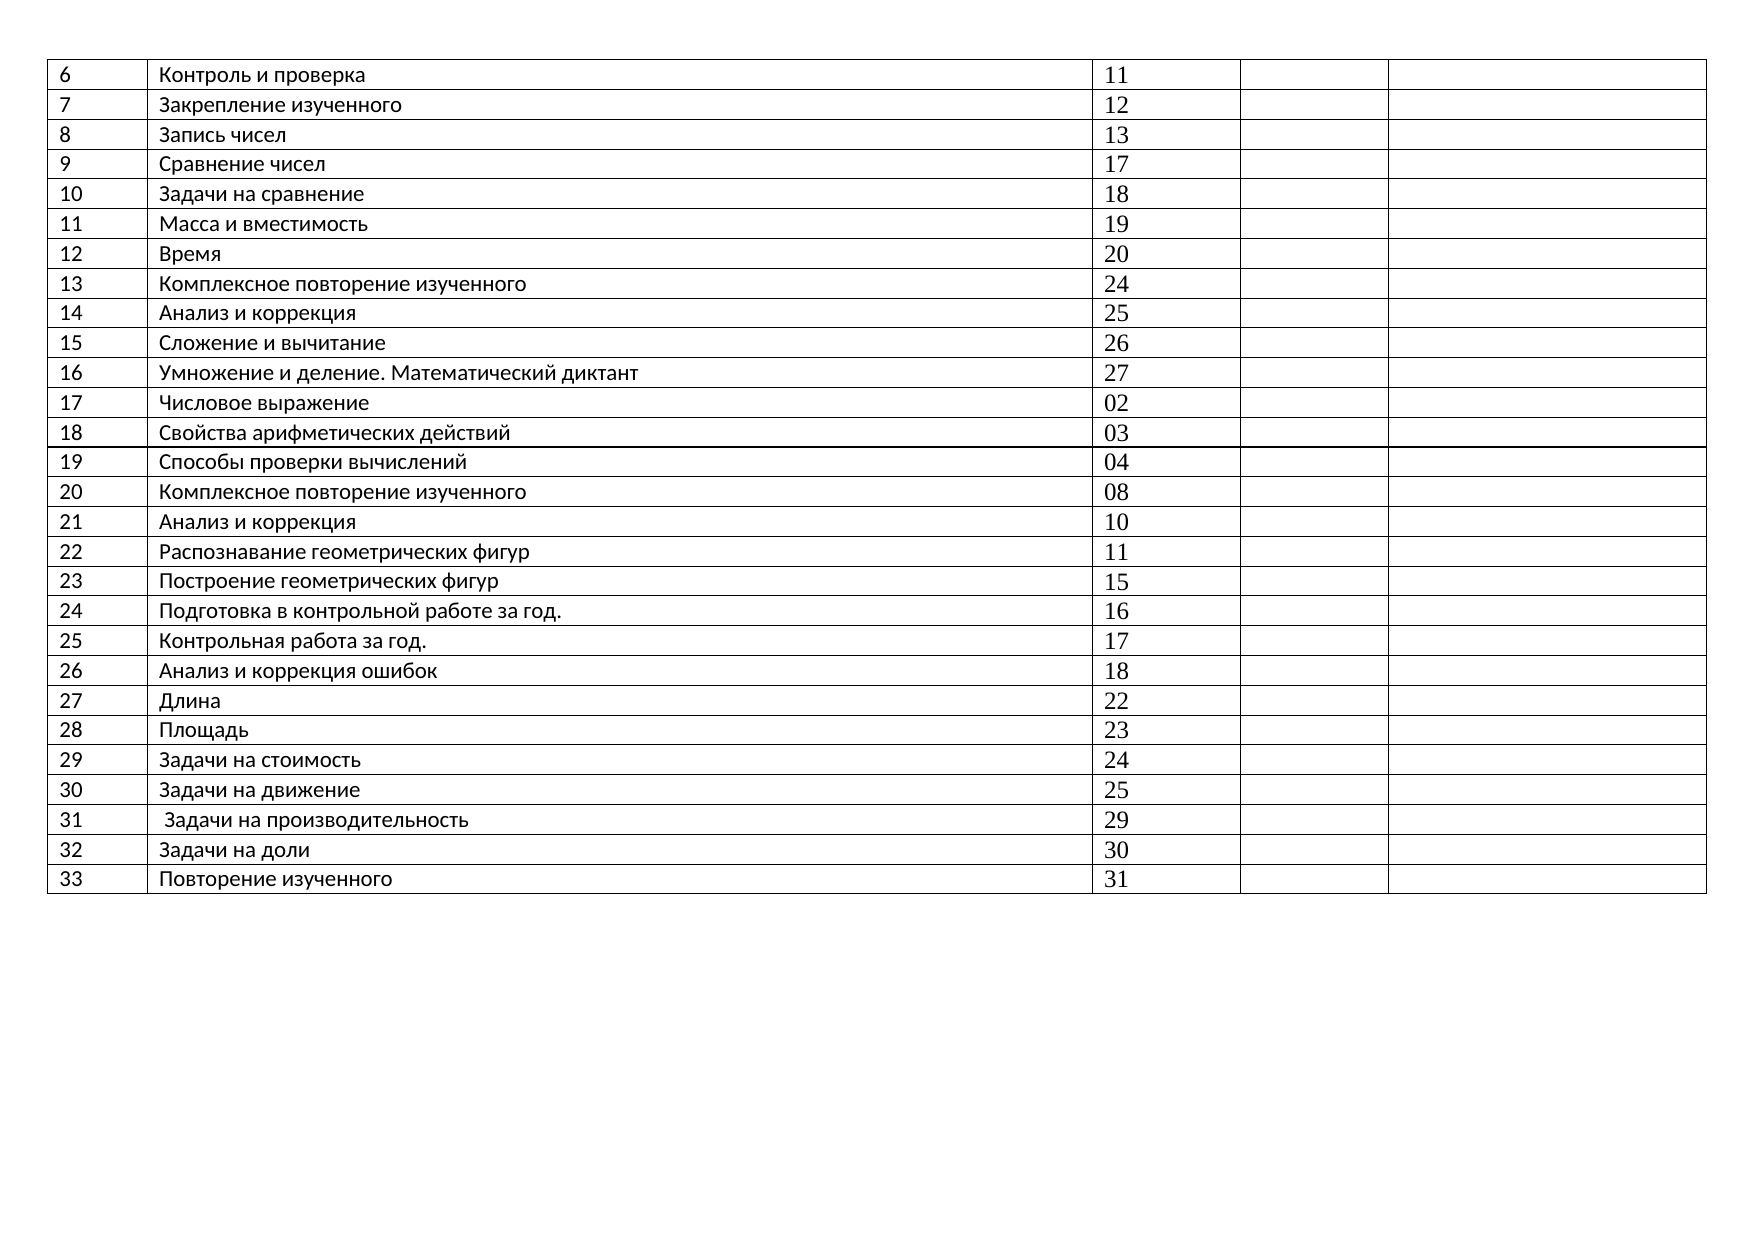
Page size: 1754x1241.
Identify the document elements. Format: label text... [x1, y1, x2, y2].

table_cell 15 [48, 328, 147, 357]
table_cell 17 [1093, 626, 1240, 655]
table_cell 27 [48, 686, 147, 714]
table_cell [1241, 358, 1388, 387]
table_cell 9 [48, 150, 147, 178]
table_cell Контроль и проверка [148, 60, 1092, 89]
table_cell 16 [1093, 596, 1240, 625]
table_cell [1389, 596, 1706, 625]
table_cell 18 [1093, 656, 1240, 685]
table_cell 10 [48, 179, 147, 208]
table_cell 24 [1093, 745, 1240, 774]
table_cell 28 [48, 716, 147, 744]
table_cell [1241, 567, 1388, 595]
table_cell [1389, 90, 1706, 119]
table_cell [1389, 269, 1706, 297]
table_cell [1389, 358, 1706, 387]
table_cell 24 [48, 596, 147, 625]
table_cell 13 [1093, 120, 1240, 148]
table_cell [1389, 865, 1706, 893]
table_cell [1389, 418, 1706, 446]
table_cell Длина [148, 686, 1092, 714]
table_cell [1241, 775, 1388, 804]
table_cell [1241, 448, 1388, 476]
table_cell 20 [48, 477, 147, 506]
table_cell [1389, 477, 1706, 506]
table_cell [1389, 567, 1706, 595]
table_cell [1241, 150, 1388, 178]
table_cell 6 [48, 60, 147, 89]
table_cell 08 [1093, 477, 1240, 506]
table_cell 23 [1093, 716, 1240, 744]
table_cell 26 [48, 656, 147, 685]
table_cell [1389, 179, 1706, 208]
table_cell 24 [1093, 269, 1240, 297]
table_cell 13 [48, 269, 147, 297]
table_cell [1241, 209, 1388, 238]
table_cell 03 [1093, 418, 1240, 446]
table_cell 19 [1093, 209, 1240, 238]
table_cell 27 [1093, 358, 1240, 387]
table_cell [1241, 835, 1388, 863]
table_cell [1241, 507, 1388, 536]
table_cell Сложение и вычитание [148, 328, 1092, 357]
table_cell [1241, 626, 1388, 655]
table_cell [1241, 328, 1388, 357]
table_cell [1241, 179, 1388, 208]
table_cell 30 [48, 775, 147, 804]
table_cell [1389, 328, 1706, 357]
table_cell 12 [48, 239, 147, 268]
table_cell Задачи на производительность [148, 805, 1092, 834]
table_cell [1241, 656, 1388, 685]
table_cell Числовое выражение [148, 388, 1092, 417]
table_cell [1241, 865, 1388, 893]
table_cell 25 [1093, 775, 1240, 804]
table_cell Построение геометрических фигур [148, 567, 1092, 595]
table_cell Комплексное повторение изученного [148, 477, 1092, 506]
table_cell 14 [48, 299, 147, 327]
table_cell Площадь [148, 716, 1092, 744]
table_cell 11 [1093, 537, 1240, 566]
table_cell [1241, 477, 1388, 506]
table_cell 29 [48, 745, 147, 774]
table_cell [1389, 835, 1706, 863]
table_cell 17 [1093, 150, 1240, 178]
table_cell Масса и вместимость [148, 209, 1092, 238]
table_cell [1241, 596, 1388, 625]
table_cell 8 [48, 120, 147, 148]
table_cell 16 [48, 358, 147, 387]
table_cell [1389, 745, 1706, 774]
table_cell [1389, 805, 1706, 834]
table_cell Задачи на доли [148, 835, 1092, 863]
table_cell Время [148, 239, 1092, 268]
table_cell Сравнение чисел [148, 150, 1092, 178]
table_cell [1389, 775, 1706, 804]
table_cell 21 [48, 507, 147, 536]
table_cell 33 [48, 865, 147, 893]
table_cell [1389, 60, 1706, 89]
table_cell Подготовка в контрольной работе за год. [148, 596, 1092, 625]
table_cell [1241, 537, 1388, 566]
table_cell Контрольная работа за год. [148, 626, 1092, 655]
table_cell 02 [1093, 388, 1240, 417]
table_cell Закрепление изученного [148, 90, 1092, 119]
table_cell [1389, 209, 1706, 238]
table_cell 30 [1093, 835, 1240, 863]
table_cell [1389, 239, 1706, 268]
table_cell [1241, 90, 1388, 119]
table_cell [1241, 418, 1388, 446]
table_cell [1241, 686, 1388, 714]
table_cell 10 [1093, 507, 1240, 536]
table_cell 22 [48, 537, 147, 566]
table_cell [1389, 150, 1706, 178]
table_cell Свойства арифметических действий [148, 418, 1092, 446]
table_cell [1241, 239, 1388, 268]
table_cell Распознавание геометрических фигур [148, 537, 1092, 566]
table_cell 25 [48, 626, 147, 655]
table_cell [1389, 716, 1706, 744]
table_cell [1241, 299, 1388, 327]
table_cell [1389, 656, 1706, 685]
table_cell 17 [48, 388, 147, 417]
table_cell Анализ и коррекция [148, 299, 1092, 327]
table_cell Анализ и коррекция [148, 507, 1092, 536]
table_cell Задачи на движение [148, 775, 1092, 804]
table_cell 29 [1093, 805, 1240, 834]
table_cell 18 [48, 418, 147, 446]
table_cell Комплексное повторение изученного [148, 269, 1092, 297]
table_cell 7 [48, 90, 147, 119]
table_cell [1389, 537, 1706, 566]
table_cell Задачи на сравнение [148, 179, 1092, 208]
table_cell 11 [48, 209, 147, 238]
table_cell 18 [1093, 179, 1240, 208]
table_cell Повторение изученного [148, 865, 1092, 893]
table_cell 11 [1093, 60, 1240, 89]
table_cell [1241, 388, 1388, 417]
table_cell [1389, 299, 1706, 327]
table_cell [1241, 805, 1388, 834]
table_cell 26 [1093, 328, 1240, 357]
table_cell 31 [48, 805, 147, 834]
table_cell [1389, 626, 1706, 655]
table_cell 12 [1093, 90, 1240, 119]
table_cell [1389, 507, 1706, 536]
table_cell Запись чисел [148, 120, 1092, 148]
table_cell Задачи на стоимость [148, 745, 1092, 774]
table_cell 22 [1093, 686, 1240, 714]
table_cell 31 [1093, 865, 1240, 893]
table_cell 25 [1093, 299, 1240, 327]
table_cell [1389, 686, 1706, 714]
table_cell 20 [1093, 239, 1240, 268]
table_cell [1389, 120, 1706, 148]
table_cell [1389, 388, 1706, 417]
table_cell 15 [1093, 567, 1240, 595]
table_cell Анализ и коррекция ошибок [148, 656, 1092, 685]
table_cell [1241, 120, 1388, 148]
table_cell 04 [1093, 448, 1240, 476]
table_cell 32 [48, 835, 147, 863]
table_cell [1241, 269, 1388, 297]
table_cell 19 [48, 448, 147, 476]
table_cell Умножение и деление. Математический диктант [148, 358, 1092, 387]
table_cell [1389, 448, 1706, 476]
table_cell 23 [48, 567, 147, 595]
table_cell Способы проверки вычислений [148, 448, 1092, 476]
table_cell [1241, 60, 1388, 89]
table_cell [1241, 716, 1388, 744]
table_cell [1241, 745, 1388, 774]
